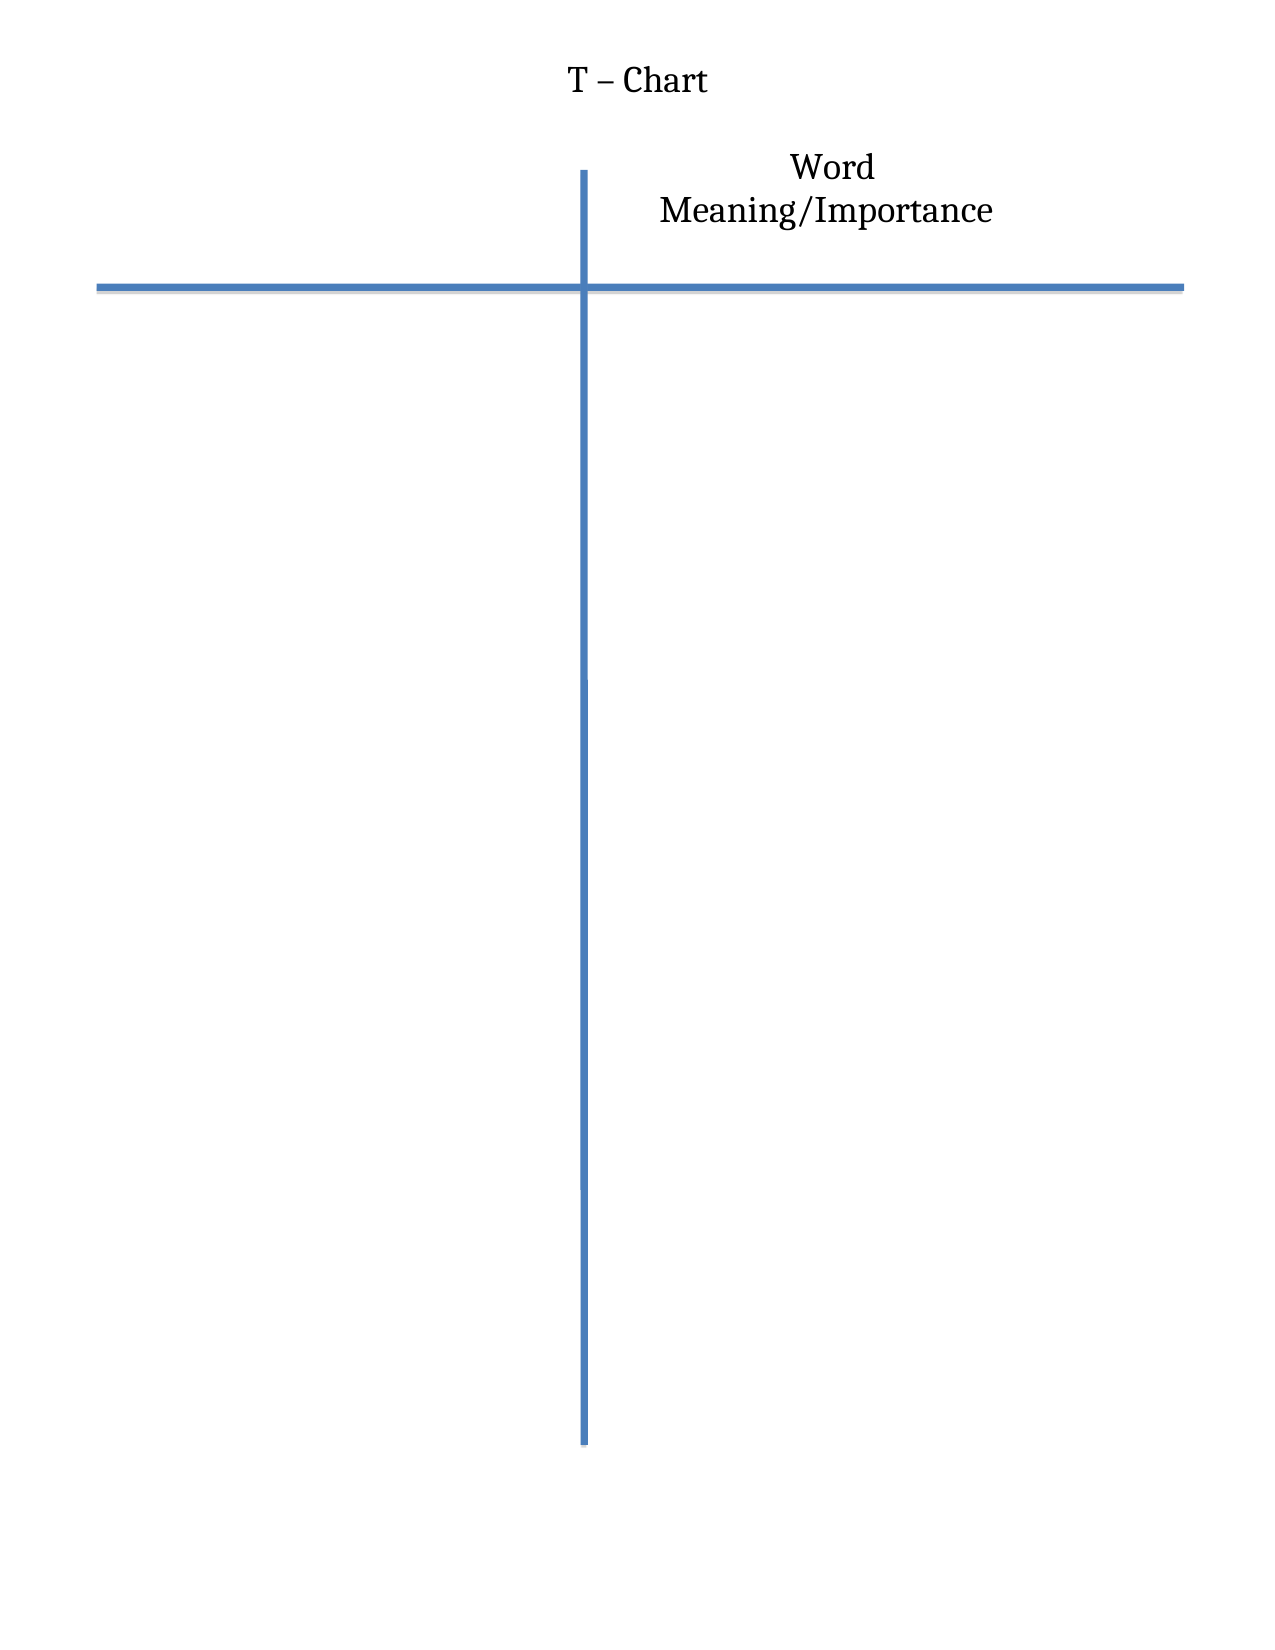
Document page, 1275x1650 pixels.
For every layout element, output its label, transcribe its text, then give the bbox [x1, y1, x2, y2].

text Word Meaning/Importance [59, 145, 1216, 232]
text T – Chart [59, 59, 1216, 102]
